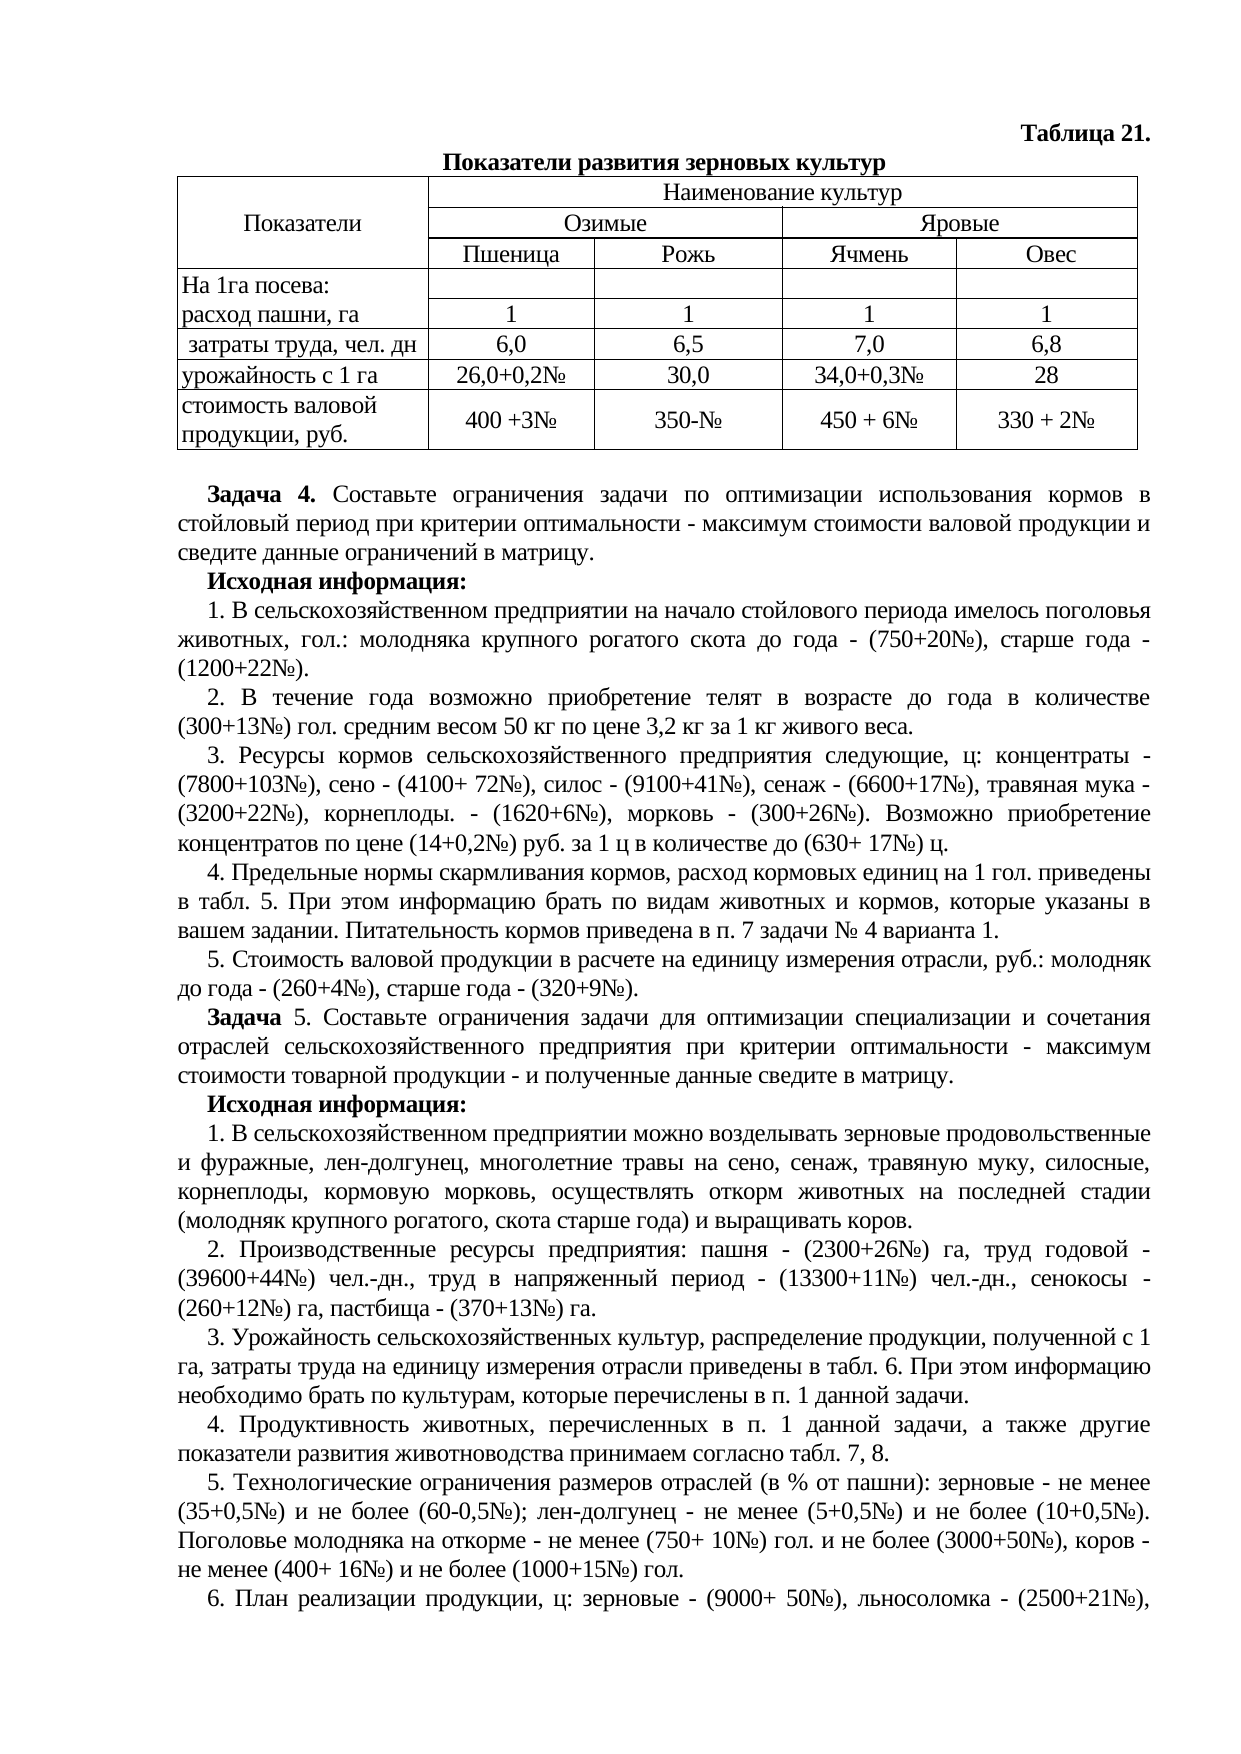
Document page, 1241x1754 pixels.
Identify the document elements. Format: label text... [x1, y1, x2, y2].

text 4. Продуктивность животных, перечисленных в п. 1 данной задачи, а также другие показатели развития животноводства принимаем согласно табл. 7, 8. [177, 1409, 1152, 1467]
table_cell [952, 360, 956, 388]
table_cell 450 + 6№ [783, 390, 956, 448]
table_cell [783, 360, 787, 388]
text Задача 5. Составьте ограничения задачи для оптимизации специализации и сочетания отраслей сельскохозяйственного предприятия при критерии оптимальности - максимум стоимости товарной продукции - и полученные данные сведите в матрицу. [177, 1002, 1152, 1089]
text Исходная информация: [177, 1089, 1152, 1118]
text 2. В течение года возможно приобретение телят в возрасте до года в количестве (300+13№) гол. средним весом 50 кг по цене 3,2 кг за 1 кг живого веса. [177, 682, 1152, 740]
text 5. Технологические ограничения размеров отраслей (в % от пашни): зерновые - не менее (35+0,5№) и не более (60-0,5№); лен-долгунец - не менее (5+0,5№) и не более (10+0,5№). Поголовье молодняка на откорме - не менее (750+ 10№) гол. и не более (3000+50№), коров - не менее (400+ 16№) и не более (1000+15№) гол. [177, 1467, 1152, 1583]
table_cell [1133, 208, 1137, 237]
text 3. Урожайность сельскохозяйственных культур, распределение продукции, полученной с 1 га, затраты труда на единицу измерения отрасли приведены в табл. 6. При этом информацию необходимо брать по культурам, которые перечислены в п. 1 данной задачи. [177, 1321, 1152, 1409]
table_cell 350-№ [595, 390, 782, 448]
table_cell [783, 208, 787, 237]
text Задача 4. Составьте ограничения задачи по оптимизации использования кормов в стойловый период при критерии оптимальности - максимум стоимости валовой продукции и сведите данные ограничений в матрицу. [177, 479, 1152, 566]
text 1. В сельскохозяйственном предприятии можно возделывать зерновые продовольственные и фуражные, лен-долгунец, многолетние травы на сено, сенаж, травяную муку, силосные, корнеплоды, кормовую морковь, осуществлять откорм животных на последней стадии (молодняк крупного рогатого, скота старше года) и выращивать коров. [177, 1118, 1152, 1234]
table_cell [952, 269, 956, 298]
text 2. Производственные ресурсы предприятия: пашня - (2300+26№) га, труд годовой - (39600+44№) чел.-дн., труд в напряженный период - (13300+11№) чел.-дн., сенокосы -(260+12№) га, пастбища - (370+13№) га. [177, 1234, 1152, 1321]
table_cell На 1га посева: расход пашни, га [178, 269, 428, 328]
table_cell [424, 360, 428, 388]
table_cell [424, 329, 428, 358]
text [177, 1583, 1152, 1612]
table_cell 400 +3№ [429, 390, 594, 448]
table_cell [778, 269, 782, 298]
text 4. Предельные нормы скармливания кормов, расход кормовых единиц на 1 гол. приведены в табл. 5. При этом информацию брать по видам животных и кормов, которые указаны в вашем задании. Питательность кормов приведена в п. 7 задачи № 4 варианта 1. [177, 856, 1152, 944]
text 5. Стоимость валовой продукции в расчете на единицу измерения отрасли, руб.: молодняк до года - (260+4№), старше года - (320+9№). [177, 944, 1152, 1002]
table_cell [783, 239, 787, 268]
text 1. В сельскохозяйственном предприятии на начало стойлового периода имелось поголовья животных, гол.: молодняка крупного рогатого скота до года - (750+20№), старше года - (1200+22№). [177, 595, 1152, 682]
text Таблица 21. [177, 118, 1152, 147]
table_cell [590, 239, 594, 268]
table_cell [590, 269, 594, 298]
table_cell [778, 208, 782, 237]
table_cell [1133, 269, 1137, 298]
text 3. Ресурсы кормов сельскохозяйственного предприятия следующие, ц: концентраты - (7800+103№), сено - (4100+ 72№), силос - (9100+41№), сенаж - (6600+17№), травяная мука - (3200+22№), корнеплоды. - (1620+6№), морковь - (300+26№). Возможно приобретение концентратов по цене (14+0,2№) руб. за 1 ц в количестве до (630+ 17№) ц. [177, 740, 1152, 856]
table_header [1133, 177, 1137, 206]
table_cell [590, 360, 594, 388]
text Исходная информация: [177, 566, 1152, 595]
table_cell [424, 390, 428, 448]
table_cell 330 + 2№ [957, 390, 1137, 448]
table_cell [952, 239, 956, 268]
subtitle Показатели развития зерновых культур [177, 147, 1152, 176]
table_cell [783, 269, 787, 298]
table_header Показатели [178, 177, 428, 268]
